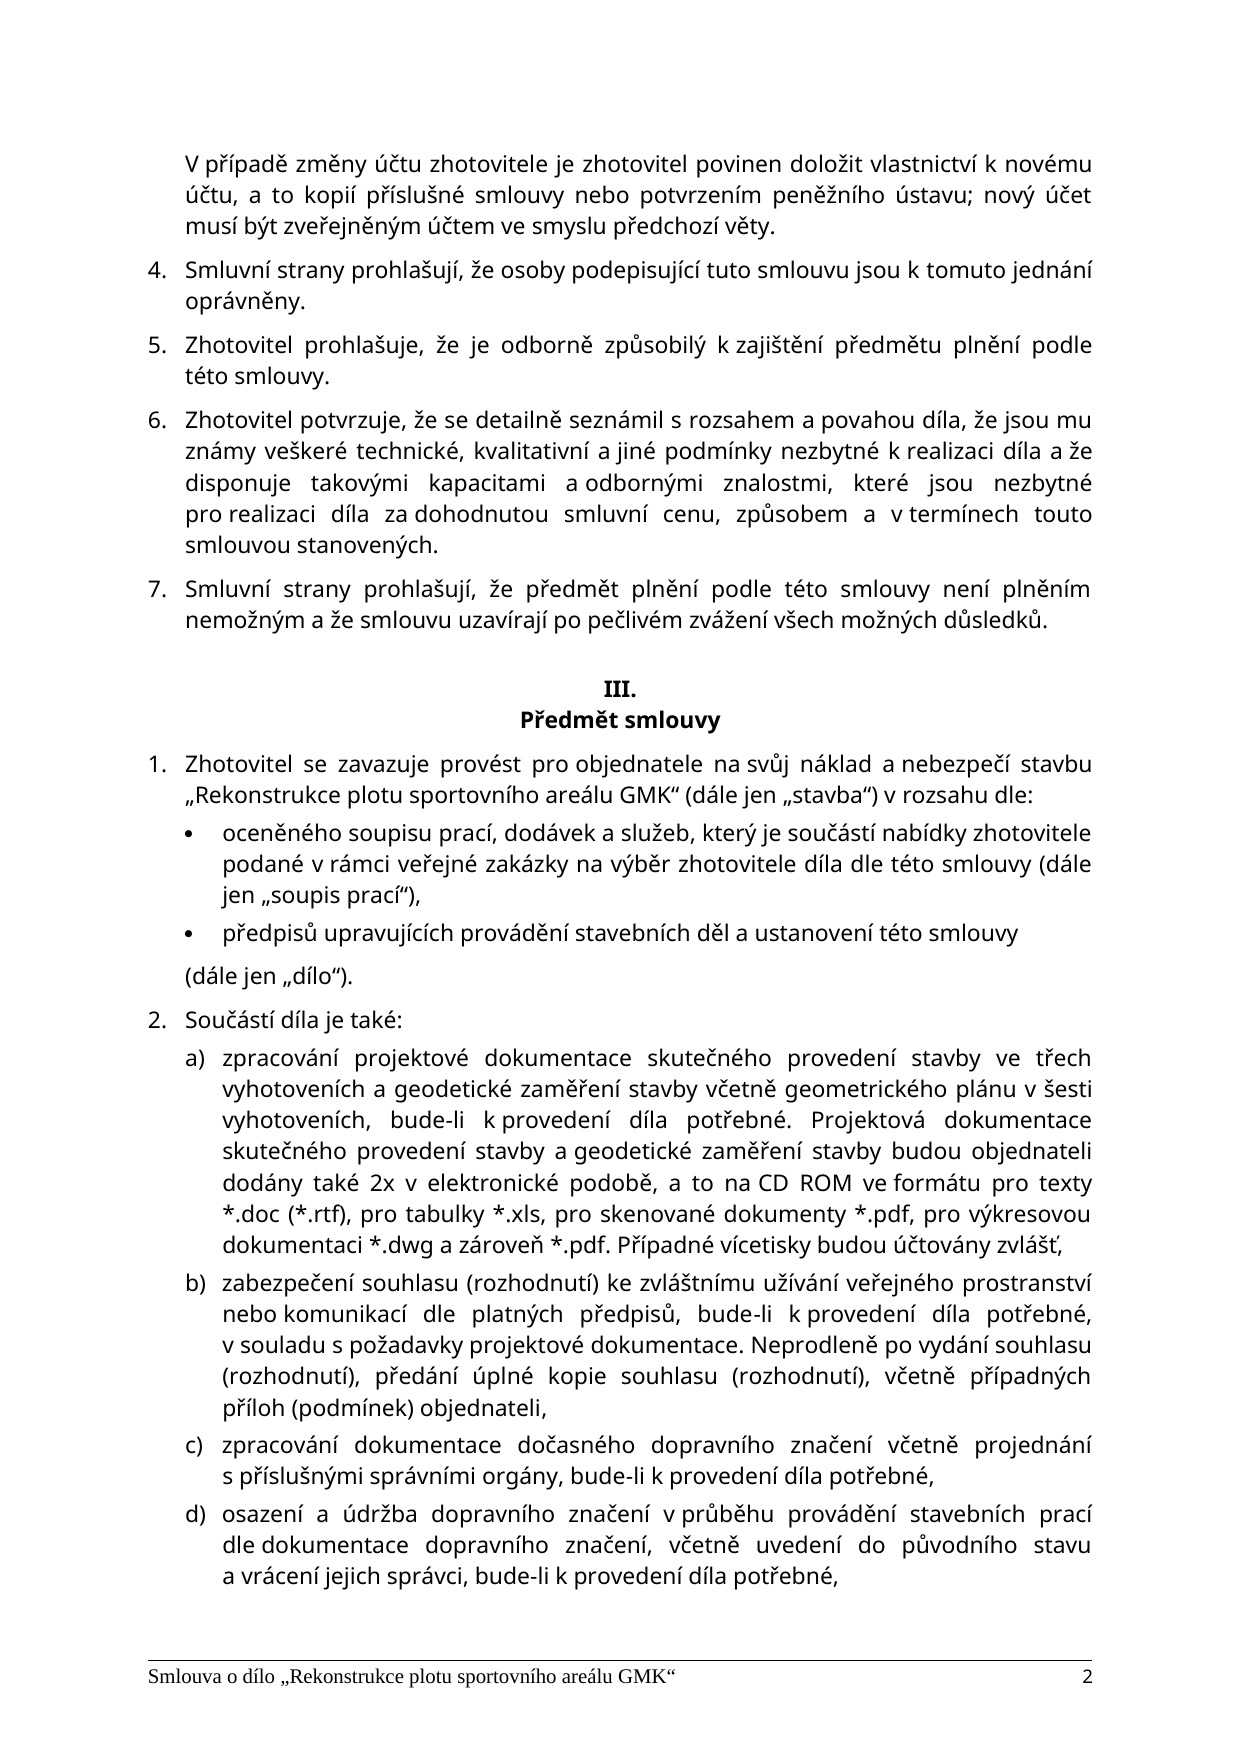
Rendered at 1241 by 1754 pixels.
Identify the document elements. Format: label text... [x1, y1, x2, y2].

list zpracování dokumentace dočasného dopravního značení včetně projednání s příslušnými správními orgány, bude-li k provedení díla potřebné, [185, 1429, 1092, 1491]
list Zhotovitel prohlašuje, že je odborně způsobilý k zajištění předmětu plnění podle této smlouvy. [148, 329, 1092, 391]
list Smluvní strany prohlašují, že předmět plnění podle této smlouvy není plněním nemožným a že smlouvu uzavírají po pečlivém zvážení všech možných důsledků. [148, 573, 1092, 635]
text (dále jen „dílo“). [185, 960, 1092, 991]
list oceněného soupisu prací, dodávek a služeb, který je součástí nabídky zhotovitele podané v rámci veřejné zakázky na výběr zhotovitele díla dle této smlouvy (dále jen „soupis prací“), [185, 816, 1092, 910]
list zabezpečení souhlasu (rozhodnutí) ke zvláštnímu užívání veřejného prostranství nebo komunikací dle platných předpisů, bude-li k provedení díla potřebné, v souladu s požadavky projektové dokumentace. Neprodleně po vydání souhlasu (rozhodnutí), předání úplné kopie souhlasu (rozhodnutí), včetně případných příloh (podmínek) objednateli, [185, 1266, 1092, 1423]
list Smluvní strany prohlašují, že osoby podepisující tuto smlouvu jsou k tomuto jednání oprávněny. [148, 254, 1092, 316]
list Zhotovitel potvrzuje, že se detailně seznámil s rozsahem a povahou díla, že jsou mu známy veškeré technické, kvalitativní a jiné podmínky nezbytné k realizaci díla a že disponuje takovými kapacitami a odbornými znalostmi, které jsou nezbytné pro realizaci díla za dohodnutou smluvní cenu, způsobem a v termínech touto smlouvou stanovených. [148, 404, 1092, 560]
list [148, 148, 1092, 241]
list Zhotovitel se zavazuje provést pro objednatele na svůj náklad a nebezpečí stavbu „Rekonstrukce plotu sportovního areálu GMK“ (dále jen „stavba“) v rozsahu dle: [148, 748, 1092, 810]
list Součástí díla je také: [148, 1004, 1092, 1035]
text III. Předmět smlouvy [148, 673, 1092, 735]
list zpracování projektové dokumentace skutečného provedení stavby ve třech vyhotoveních a geodetické zaměření stavby včetně geometrického plánu v šesti vyhotoveních, bude-li k provedení díla potřebné. Projektová dokumentace skutečného provedení stavby a geodetické zaměření stavby budou objednateli dodány také 2x v elektronické podobě, a to na CD ROM ve formátu pro texty *.doc (*.rtf), pro tabulky *.xls, pro skenované dokumenty *.pdf, pro výkresovou dokumentaci *.dwg a zároveň *.pdf. Případné vícetisky budou účtovány zvlášť, [185, 1041, 1092, 1260]
list osazení a údržba dopravního značení v průběhu provádění stavebních prací dle dokumentace dopravního značení, včetně uvedení do původního stavu a vrácení jejich správci, bude-li k provedení díla potřebné, [185, 1498, 1092, 1591]
list předpisů upravujících provádění stavebních děl a ustanovení této smlouvy [185, 916, 1092, 948]
